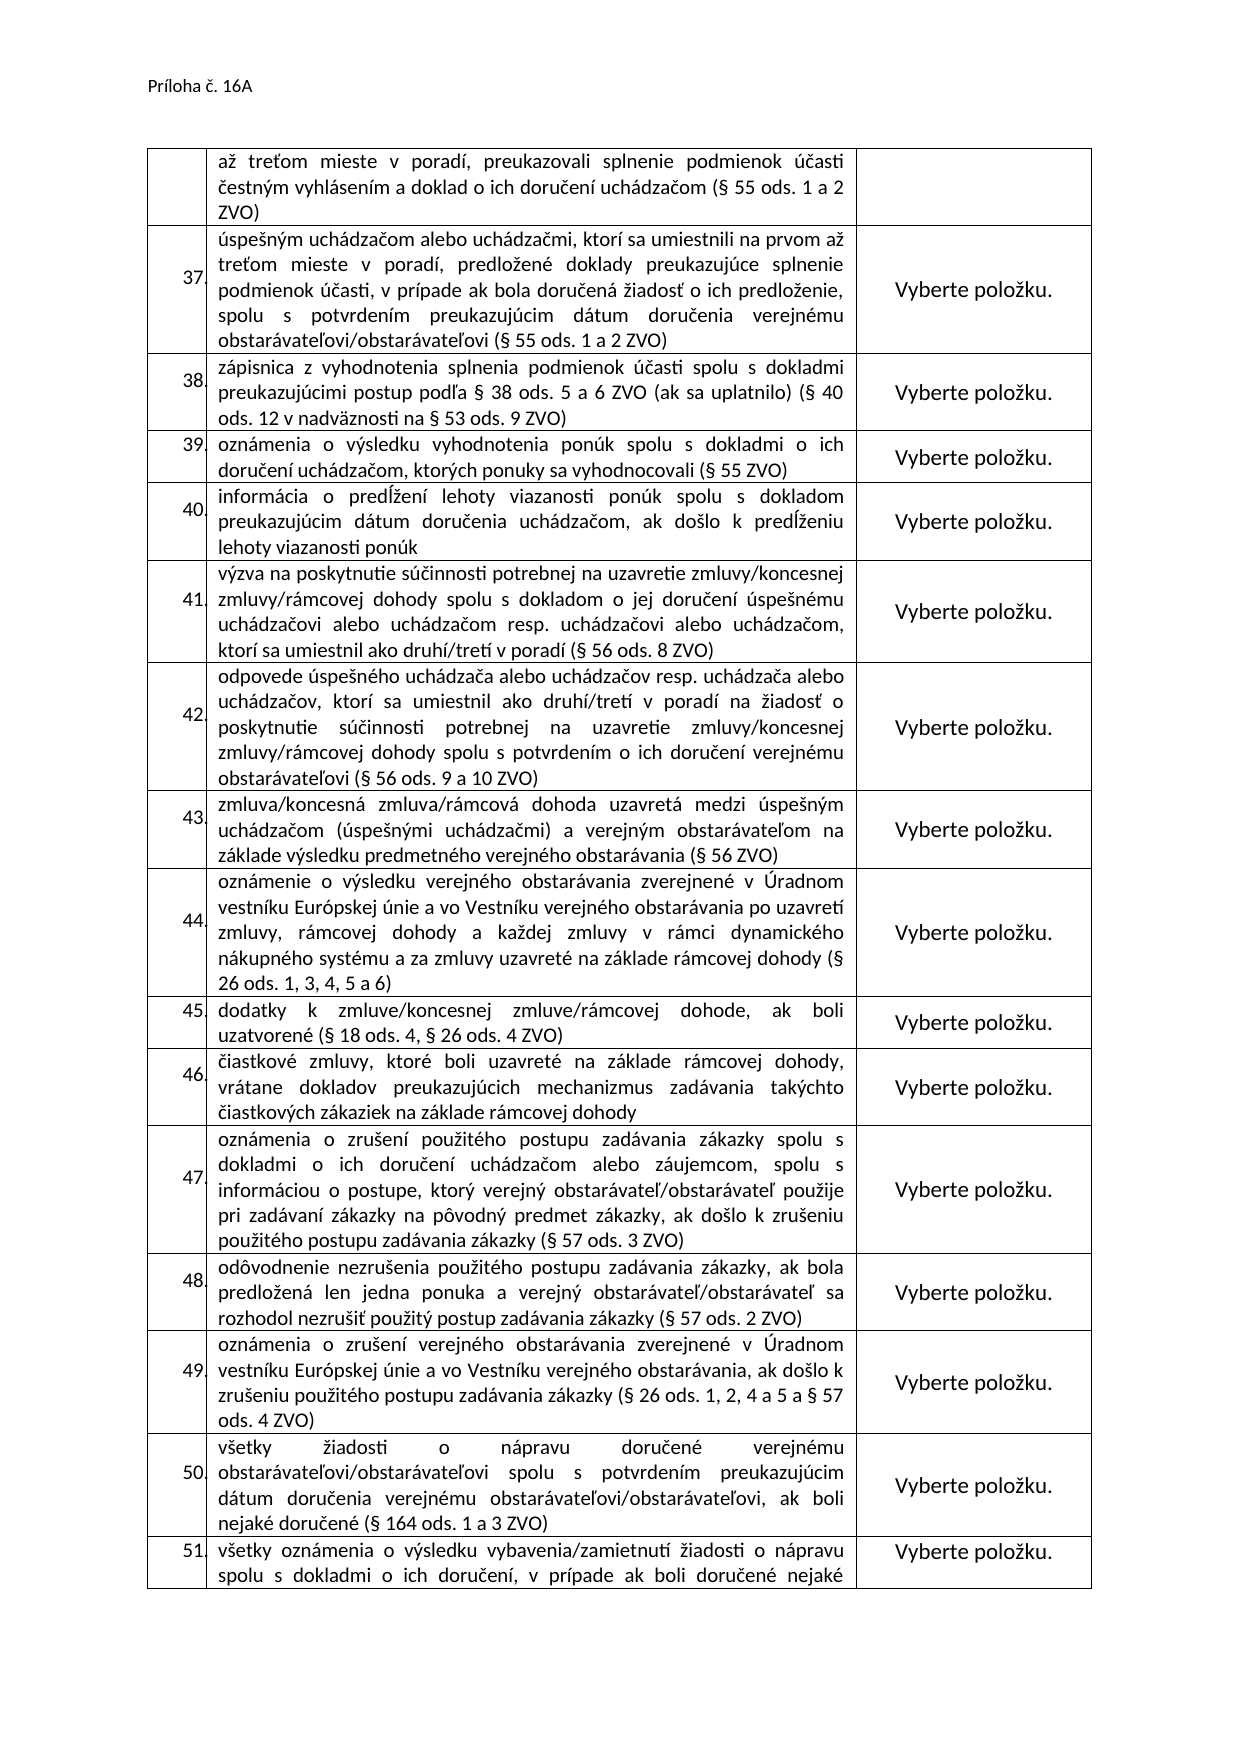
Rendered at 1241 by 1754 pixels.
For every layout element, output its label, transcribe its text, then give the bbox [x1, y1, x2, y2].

table_cell zmluva/koncesná zmluva/rámcová dohoda uzavretá medzi úspešným uchádzačom (úspešnými uchádzačmi) a verejným obstarávateľom na základe výsledku predmetného verejného obstarávania (§ 56 ZVO) [207, 791, 856, 868]
table_cell oznámenie o výsledku verejného obstarávania zverejnené v Úradnom vestníku Európskej únie a vo Vestníku verejného obstarávania po uzavretí zmluvy, rámcovej dohody a každej zmluvy v rámci dynamického nákupného systému a za zmluvy uzavreté na základe rámcovej dohody (§ 26 ods. 1, 3, 4, 5 a 6) [207, 869, 856, 996]
table_cell [148, 997, 206, 1048]
table_cell [148, 1254, 206, 1330]
table_cell [148, 663, 206, 790]
table_cell [148, 791, 206, 868]
table_cell [148, 226, 206, 353]
table_cell [148, 1126, 206, 1253]
table_cell odôvodnenie nezrušenia použitého postupu zadávania zákazky, ak bola predložená len jedna ponuka a verejný obstarávateľ/obstarávateľ sa rozhodol nezrušiť použitý postup zadávania zákazky (§ 57 ods. 2 ZVO) [207, 1254, 856, 1330]
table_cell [207, 149, 856, 225]
table_cell oznámenia o výsledku vyhodnotenia ponúk spolu s dokladmi o ich doručení uchádzačom, ktorých ponuky sa vyhodnocovali (§ 55 ZVO) [207, 431, 856, 482]
table_cell dodatky k zmluve/koncesnej zmluve/rámcovej dohode, ak boli uzatvorené (§ 18 ods. 4, § 26 ods. 4 ZVO) [207, 997, 856, 1048]
table_cell [148, 1537, 206, 1588]
table_cell [148, 1049, 206, 1125]
table_cell [148, 1331, 206, 1433]
table_cell informácia o predĺžení lehoty viazanosti ponúk spolu s dokladom preukazujúcim dátum doručenia uchádzačom, ak došlo k predĺženiu lehoty viazanosti ponúk [207, 483, 856, 559]
table_cell [148, 354, 206, 430]
table_cell oznámenia o zrušení použitého postupu zadávania zákazky spolu s dokladmi o ich doručení uchádzačom alebo záujemcom, spolu s informáciou o postupe, ktorý verejný obstarávateľ/obstarávateľ použije pri zadávaní zákazky na pôvodný predmet zákazky, ak došlo k zrušeniu použitého postupu zadávania zákazky (§ 57 ods. 3 ZVO) [207, 1126, 856, 1253]
table_cell [148, 561, 206, 662]
table_cell výzva na poskytnutie súčinnosti potrebnej na uzavretie zmluvy/koncesnej zmluvy/rámcovej dohody spolu s dokladom o jej doručení úspešnému uchádzačovi alebo uchádzačom resp. uchádzačovi alebo uchádzačom, ktorí sa umiestnil ako druhí/tretí v poradí (§ 56 ods. 8 ZVO) [207, 561, 856, 662]
table_cell [148, 149, 206, 225]
table_cell všetky žiadosti o nápravu doručené verejnému obstarávateľovi/obstarávateľovi spolu s potvrdením preukazujúcim dátum doručenia verejnému obstarávateľovi/obstarávateľovi, ak boli nejaké doručené (§ 164 ods. 1 a 3 ZVO) [207, 1434, 856, 1536]
table_cell čiastkové zmluvy, ktoré boli uzavreté na základe rámcovej dohody, vrátane dokladov preukazujúcich mechanizmus zadávania takýchto čiastkových zákaziek na základe rámcovej dohody [207, 1049, 856, 1125]
table_cell oznámenia o zrušení verejného obstarávania zverejnené v Úradnom vestníku Európskej únie a vo Vestníku verejného obstarávania, ak došlo k zrušeniu použitého postupu zadávania zákazky (§ 26 ods. 1, 2, 4 a 5 a § 57 ods. 4 ZVO) [207, 1331, 856, 1433]
table_cell odpovede úspešného uchádzača alebo uchádzačov resp. uchádzača alebo uchádzačov, ktorí sa umiestnil ako druhí/tretí v poradí na žiadosť o poskytnutie súčinnosti potrebnej na uzavretie zmluvy/koncesnej zmluvy/rámcovej dohody spolu s potvrdením o ich doručení verejnému obstarávateľovi (§ 56 ods. 9 a 10 ZVO) [207, 663, 856, 790]
table_cell zápisnica z vyhodnotenia splnenia podmienok účasti spolu s dokladmi preukazujúcimi postup podľa § 38 ods. 5 a 6 ZVO (ak sa uplatnilo) (§ 40 ods. 12 v nadväznosti na § 53 ods. 9 ZVO) [207, 354, 856, 430]
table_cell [207, 1537, 856, 1588]
table_cell [148, 483, 206, 559]
table_cell [148, 431, 206, 482]
table_cell [148, 1434, 206, 1536]
table_cell [148, 869, 206, 996]
table_cell úspešným uchádzačom alebo uchádzačmi, ktorí sa umiestnili na prvom až treťom mieste v poradí, predložené doklady preukazujúce splnenie podmienok účasti, v prípade ak bola doručená žiadosť o ich predloženie, spolu s potvrdením preukazujúcim dátum doručenia verejnému obstarávateľovi/obstarávateľovi (§ 55 ods. 1 a 2 ZVO) [207, 226, 856, 353]
